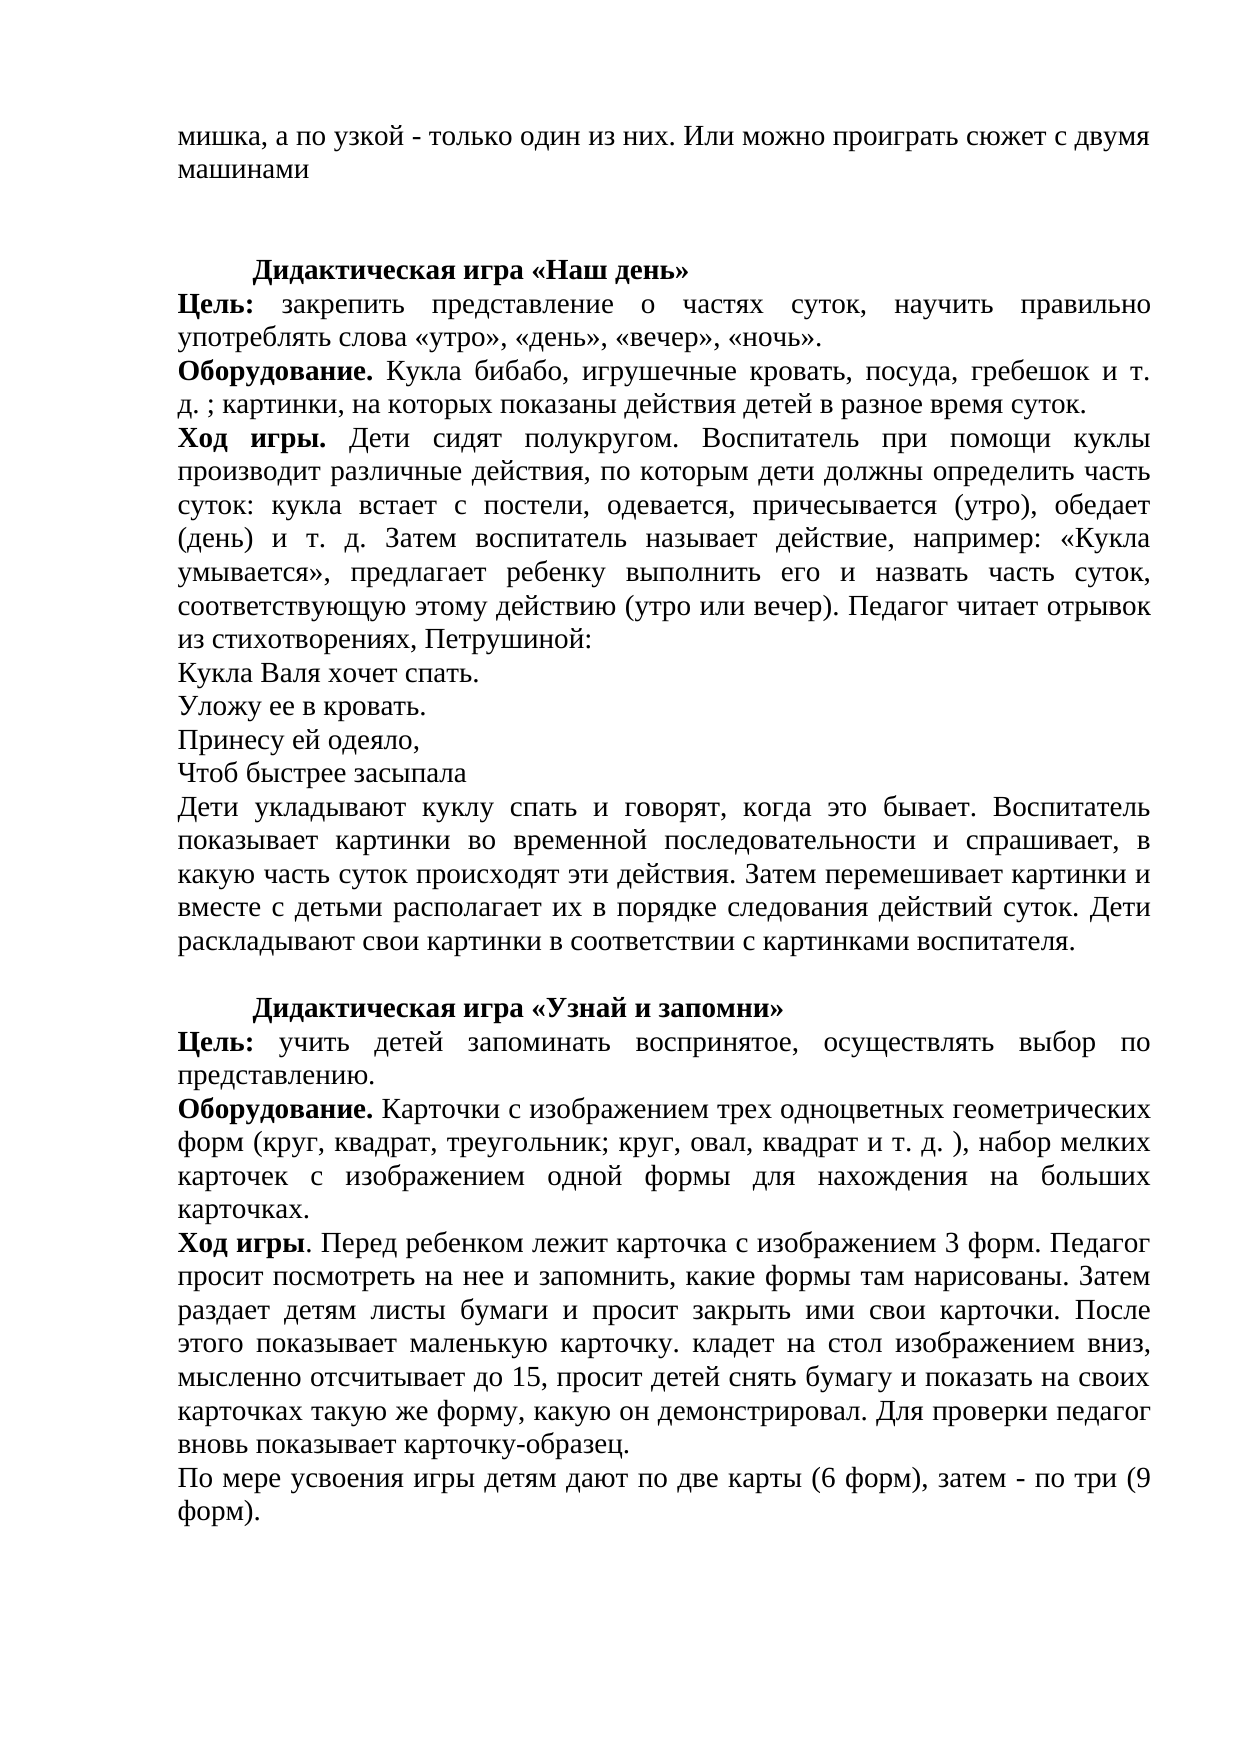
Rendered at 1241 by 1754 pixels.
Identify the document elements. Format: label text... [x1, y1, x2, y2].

text Дети укладывают куклу спать и говорят, когда это бывает. Воспитатель показывает картинки во временной последовательности и спрашивает, в какую часть суток происходят эти действия. Затем перемешивает картинки и вместе с детьми располагает их в порядке следования действий суток. Дети раскладывают свои картинки в соответствии с картинками воспитателя. [177, 789, 1152, 957]
text Принесу ей одеяло, [177, 722, 1152, 755]
text По мере усвоения игры детям дают по две карты (6 форм), затем - по три (9 форм). [177, 1460, 1152, 1527]
text Цель: закрепить представление о частях суток, научить правильно употреблять слова «утро», «день», «вечер», «ночь». [177, 286, 1152, 353]
text Дидактическая игра «Узнай и запомни» [252, 990, 1152, 1024]
text Чтоб быстрее засыпала [177, 755, 1152, 789]
text Оборудование. Карточки с изображением трех одноцветных геометрических форм (круг, квадрат, треугольник; круг, овал, квадрат и т. д. ), набор мелких карточек с изображением одной формы для нахождения на больших карточках. [177, 1091, 1152, 1225]
text Ход игры. Перед ребенком лежит карточка с изображением 3 форм. Педагог просит посмотреть на нее и запомнить, какие формы там нарисованы. Затем раздает детям листы бумаги и просит закрыть ими свои карточки. После этого показывает маленькую карточку. кладет на стол изображением вниз, мысленно отсчитывает до 15, просит детей снять бумагу и показать на своих карточках такую же форму, какую он демонстрировал. Для проверки педагог вновь показывает карточку-образец. [177, 1225, 1152, 1460]
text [177, 118, 1152, 185]
text Оборудование. Кукла бибабо, игрушечные кровать, посуда, гребешок и т. д. ; картинки, на которых показаны действия детей в разное время суток. [177, 353, 1152, 420]
text Кукла Валя хочет спать. [177, 655, 1152, 688]
text Ход игры. Дети сидят полукругом. Воспитатель при помощи куклы производит различные действия, по которым дети должны определить часть суток: кукла встает с постели, одевается, причесывается (утро), обедает (день) и т. д. Затем воспитатель называет действие, например: «Кукла умывается», предлагает ребенку выполнить его и назвать часть суток, соответствующую этому действию (утро или вечер). Педагог читает отрывок из стихотворениях, Петрушиной: [177, 420, 1152, 655]
text Уложу ее в кровать. [177, 688, 1152, 722]
text Цель: учить детей запоминать воспринятое, осуществлять выбор по представлению. [177, 1024, 1152, 1091]
text Дидактическая игра «Наш день» [252, 252, 1152, 286]
